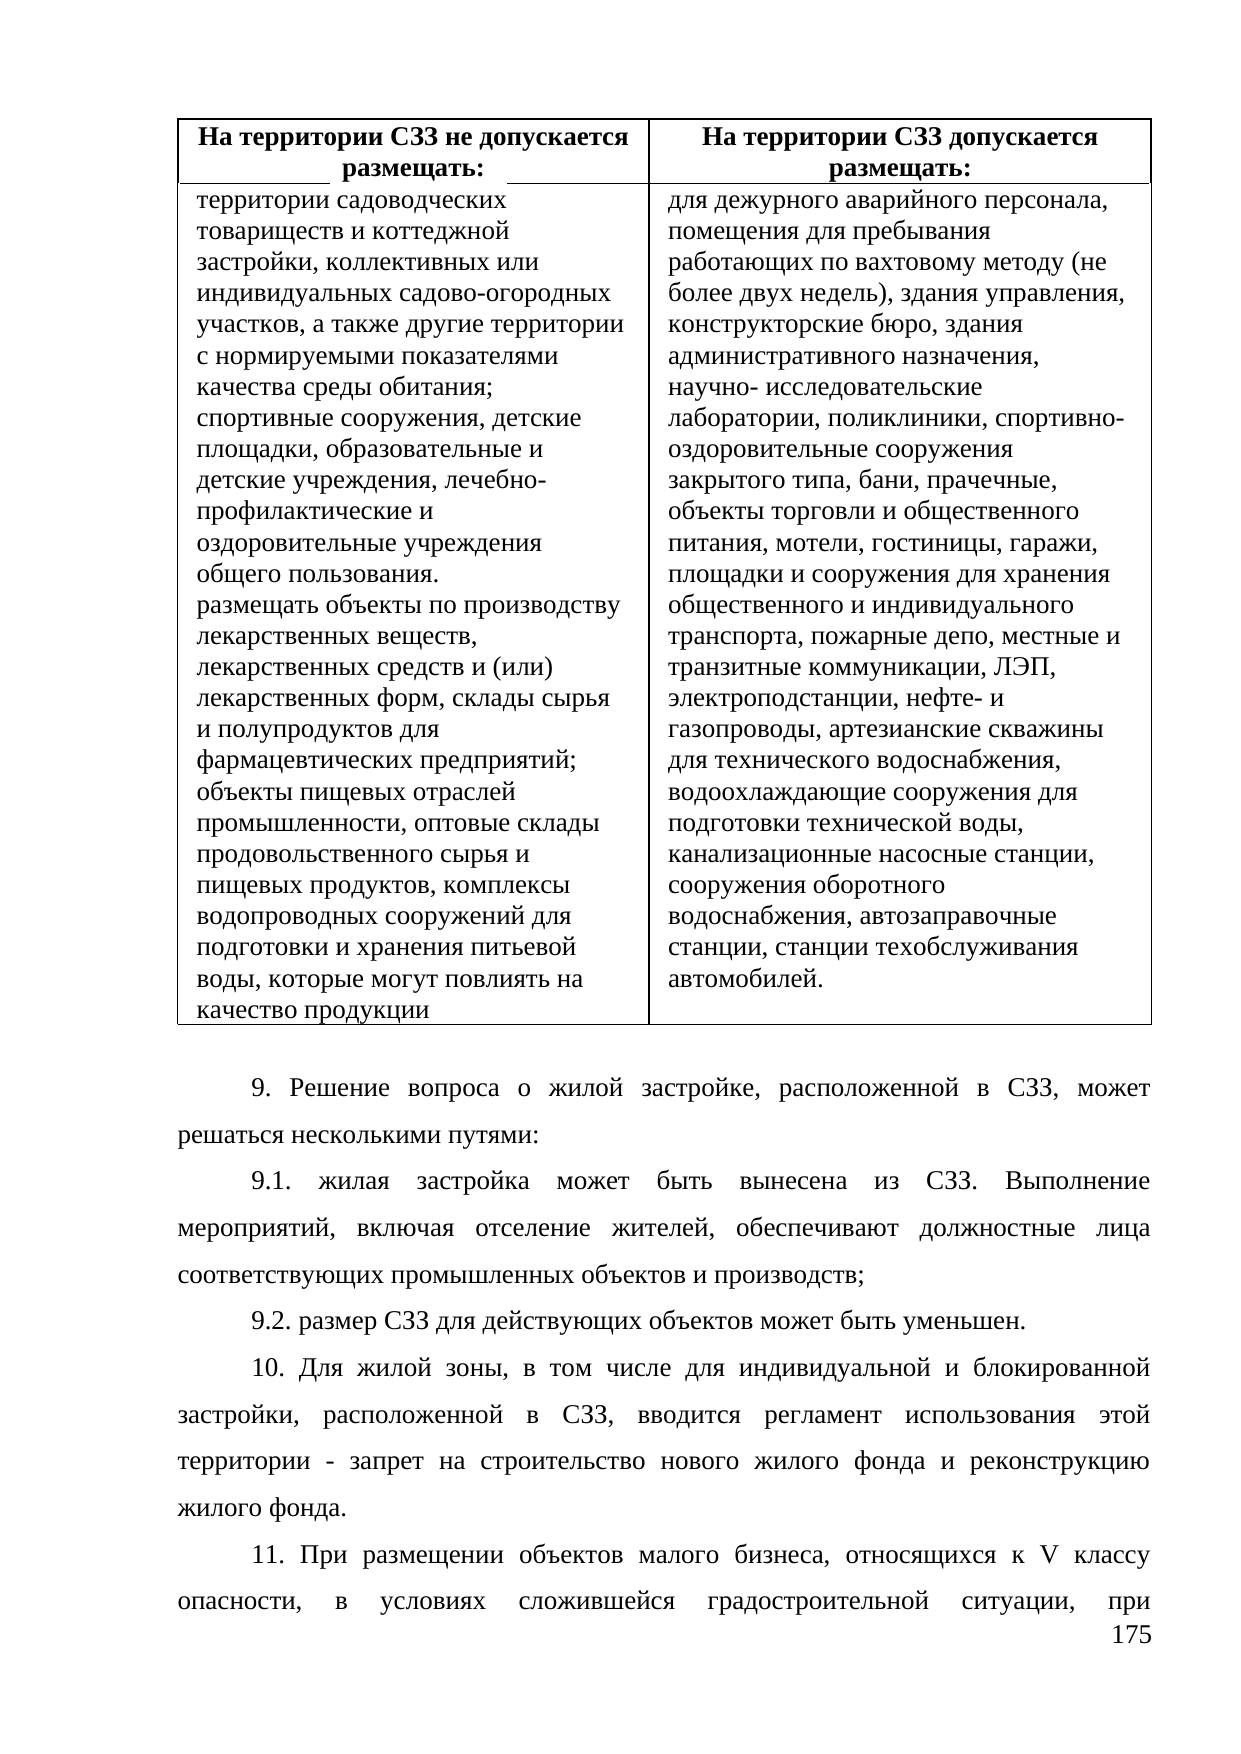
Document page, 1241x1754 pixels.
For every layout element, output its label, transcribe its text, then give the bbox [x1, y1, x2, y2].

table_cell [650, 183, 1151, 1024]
text 9.1. жилая застройка может быть вынесена из СЗЗ. Выполнение мероприятий, включая отселение жителей, обеспечивают должностные лица соответствующих промышленных объектов и производств; [177, 1164, 1152, 1289]
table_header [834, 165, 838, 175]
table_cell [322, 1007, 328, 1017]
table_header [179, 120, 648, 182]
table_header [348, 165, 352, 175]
text 10. Для жилой зоны, в том числе для индивидуальной и блокированной застройки, расположенной в СЗЗ, вводится регламент использования этой территории - запрет на строительство нового жилого фонда и реконструкцию жилого фонда. [177, 1351, 1152, 1522]
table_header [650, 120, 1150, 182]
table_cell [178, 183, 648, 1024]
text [177, 1538, 1152, 1616]
text 9. Решение вопроса о жилой застройке, расположенной в СЗЗ, может решаться несколькими путями: [177, 1071, 1152, 1149]
text 9.2. размер СЗЗ для действующих объектов может быть уменьшен. [177, 1304, 1152, 1336]
